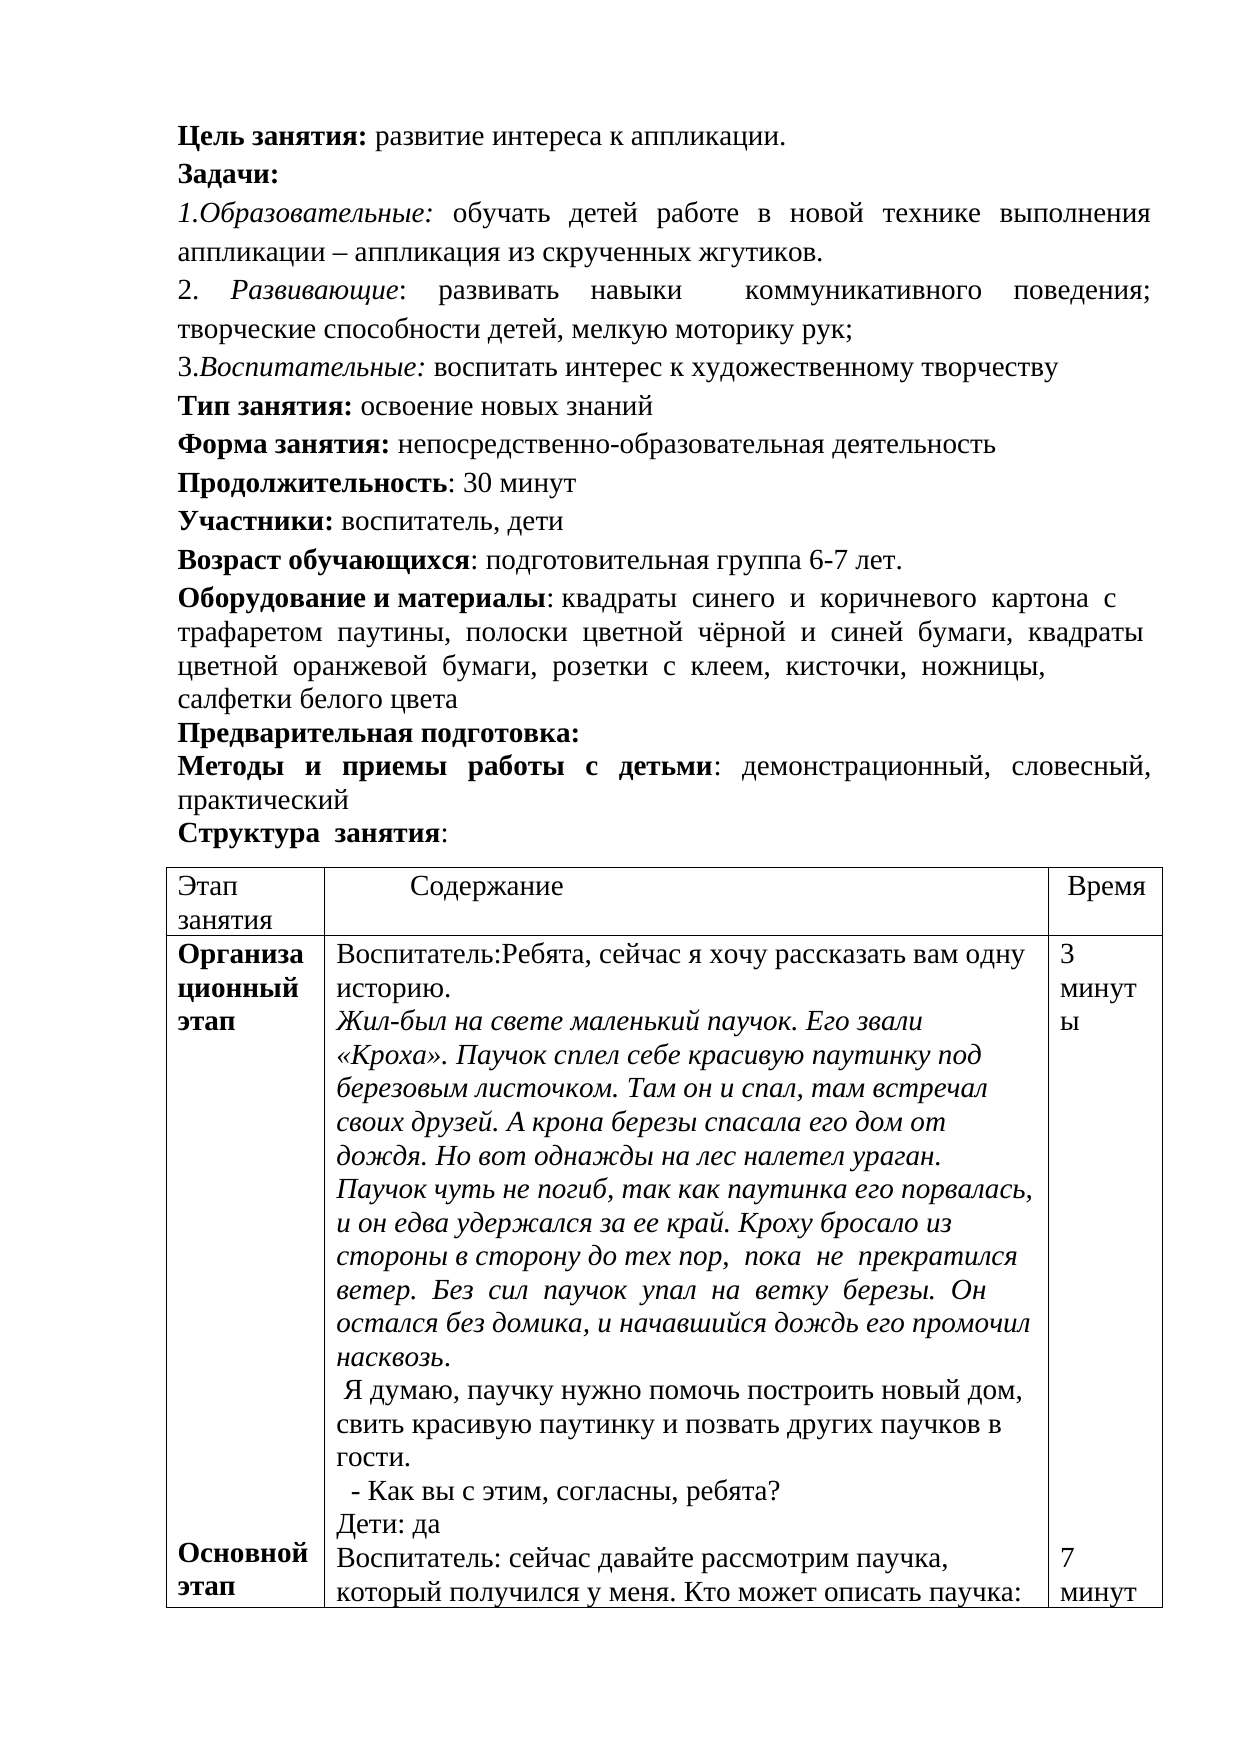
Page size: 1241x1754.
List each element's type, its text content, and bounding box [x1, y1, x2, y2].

text Структура занятия: [177, 815, 1152, 849]
text Цель занятия: развитие интереса к аппликации. [177, 118, 1152, 152]
text 1.Образовательные: обучать детей работе в новой технике выполнения аппликации – аппликация из скрученных жгутиков. [177, 195, 1152, 267]
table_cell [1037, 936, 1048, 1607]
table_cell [167, 936, 324, 1607]
table_header Этап занятия [167, 868, 324, 935]
text Участники: воспитатель, дети [177, 503, 1152, 537]
text 2. Развивающие: развивать навыки коммуникативного поведения; творческие способности детей, мелкую моторику рук; [177, 272, 1152, 344]
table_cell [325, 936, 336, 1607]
table_header Время [1049, 868, 1162, 935]
text Тип занятия: освоение новых знаний [177, 388, 1152, 421]
text Оборудование и материалы: квадраты синего и коричневого картона с трафаретом паутины, полоски цветной чёрной и синей бумаги, квадраты цветной оранжевой бумаги, розетки с клеем, кисточки, ножницы, салфетки белого цвета [177, 581, 1152, 715]
text Форма занятия: непосредственно-образовательная деятельность [177, 426, 1152, 460]
text Задачи: [177, 157, 1152, 190]
table_header Содержание [325, 868, 1048, 935]
text Методы и приемы работы с детьми: демонстрационный, словесный, практический [177, 748, 1152, 815]
text 3.Воспитательные: воспитать интерес к художественному творчеству [177, 349, 1152, 383]
text Продолжительность: 30 минут [177, 465, 1152, 498]
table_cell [1049, 936, 1162, 1607]
text Возраст обучающихся: подготовительная группа 6-7 лет. [177, 542, 1152, 576]
text Предварительная подготовка: [177, 715, 1152, 748]
